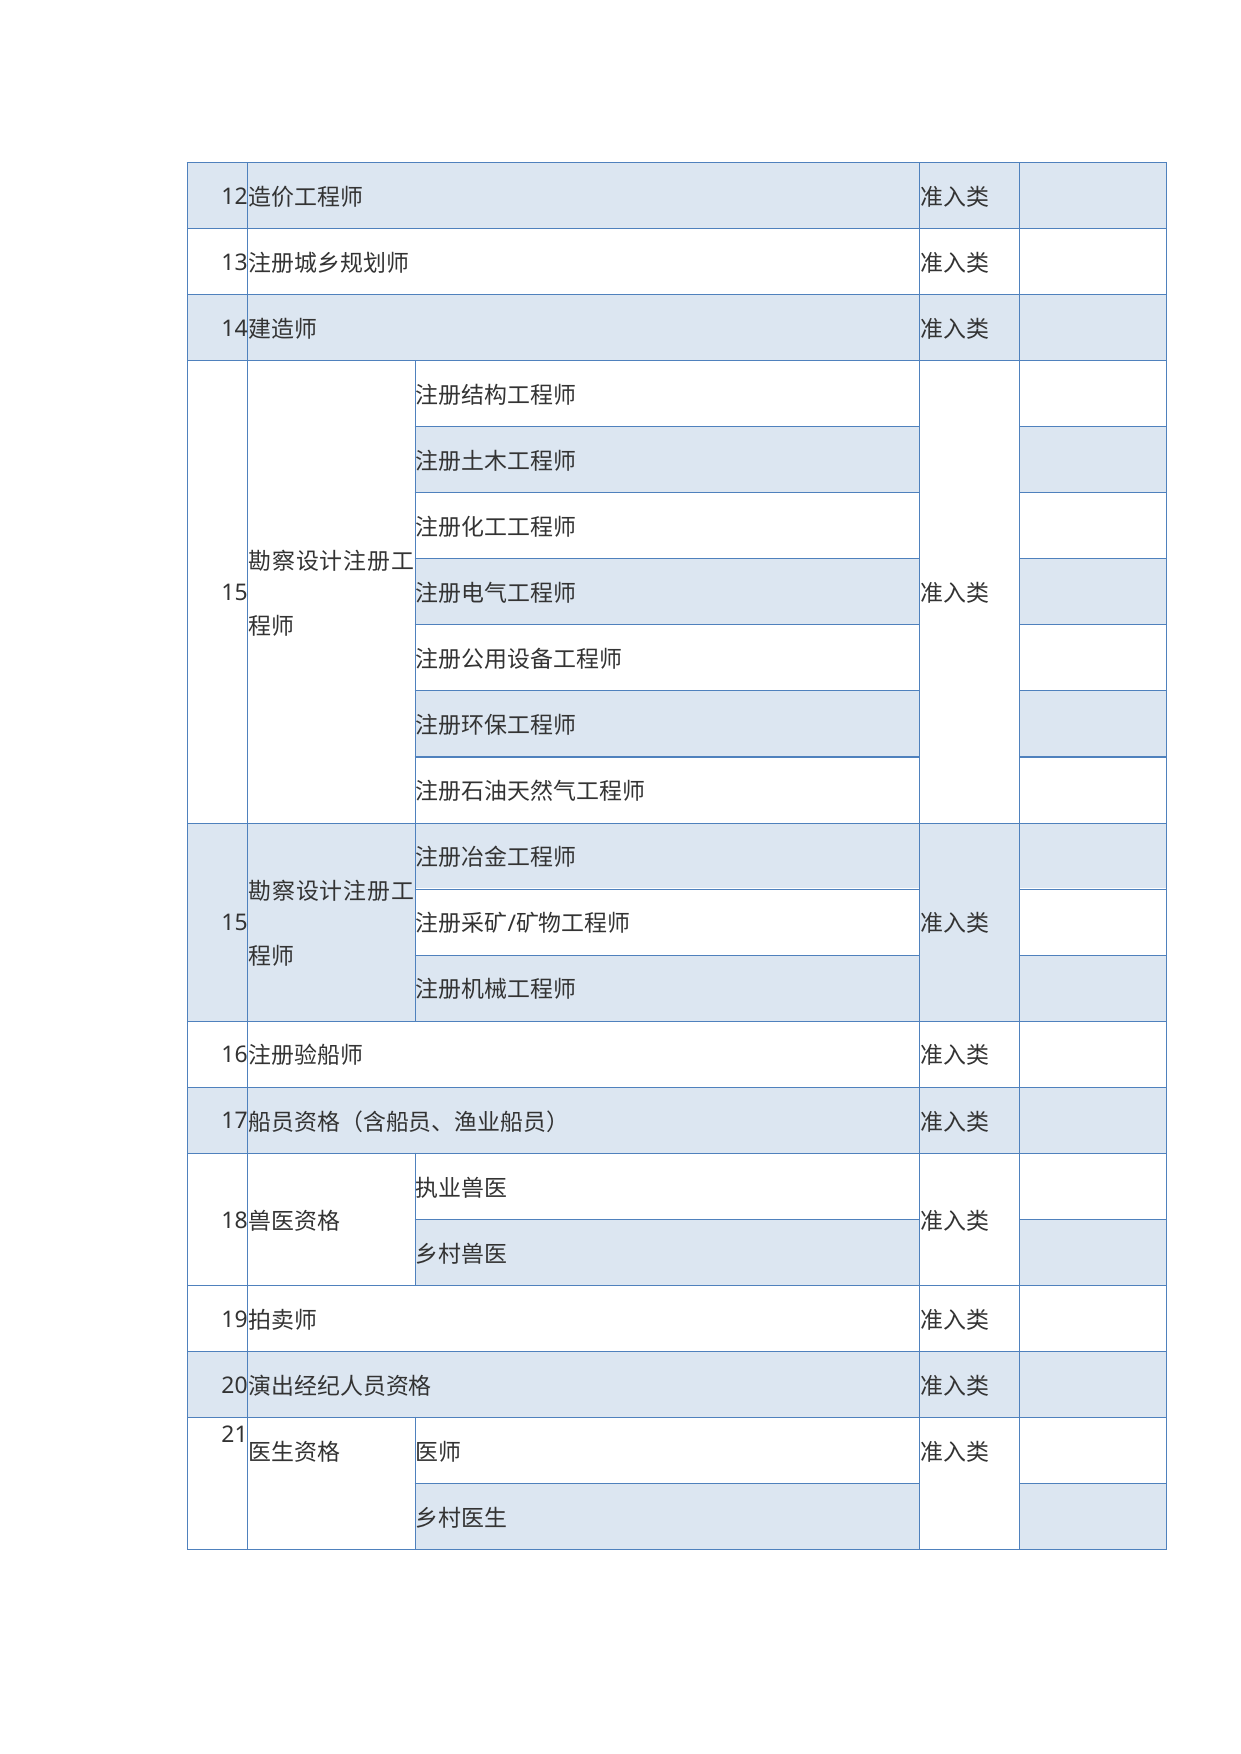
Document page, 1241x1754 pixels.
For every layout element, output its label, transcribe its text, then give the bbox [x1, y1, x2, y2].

table_cell [1020, 427, 1166, 492]
table_cell [1020, 824, 1166, 888]
table_cell [1020, 1286, 1166, 1351]
table_cell 船员资格（含船员、渔业船员） [248, 1088, 919, 1153]
table_cell 准入类 [920, 295, 1019, 360]
table_cell [1020, 956, 1166, 1021]
table_cell 准入类 [920, 163, 1019, 228]
table_cell [1020, 1418, 1166, 1483]
table_cell 准入类 [920, 1352, 1019, 1417]
table_cell 注册结构工程师 [416, 361, 919, 426]
table_cell [1020, 625, 1166, 690]
table_cell 14 [188, 295, 247, 360]
table_cell 18 [188, 1154, 247, 1285]
table_cell 注册机械工程师 [416, 956, 919, 1021]
table_cell [1020, 361, 1166, 426]
table_cell 造价工程师 [248, 163, 919, 228]
table_cell 勘察设计注册工程师 [248, 824, 415, 1021]
table_cell 注册电气工程师 [416, 559, 919, 624]
table_cell 演出经纪人员资格 [248, 1352, 919, 1417]
table_cell 建造师 [248, 295, 919, 360]
table_cell 勘察设计注册工程师 [248, 361, 415, 822]
table_cell 12 [188, 163, 247, 228]
table_cell 准入类 [920, 1022, 1019, 1087]
table_cell 21 [188, 1418, 247, 1549]
table_cell 准入类 [920, 1088, 1019, 1153]
table_cell 16 [188, 1022, 247, 1087]
table_cell 医生资格 [248, 1418, 415, 1549]
table_cell 准入类 [920, 1418, 1019, 1549]
table_cell 15 [188, 824, 247, 1021]
table_cell 准入类 [920, 1286, 1019, 1351]
table_cell 兽医资格 [248, 1154, 415, 1285]
table_cell 注册土木工程师 [416, 427, 919, 492]
table_cell 注册公用设备工程师 [416, 625, 919, 690]
table_cell [1020, 1352, 1166, 1417]
table_cell 准入类 [920, 824, 1019, 1021]
table_cell 注册验船师 [248, 1022, 919, 1087]
table_cell [1020, 493, 1166, 558]
table_cell [1020, 229, 1166, 294]
table_cell [1020, 691, 1166, 756]
table_cell 准入类 [920, 361, 1019, 822]
table_cell [1020, 1220, 1166, 1285]
table_cell 医师 [416, 1418, 919, 1483]
table_cell 注册采矿/矿物工程师 [416, 890, 919, 954]
table_cell 13 [188, 229, 247, 294]
table_cell 准入类 [920, 229, 1019, 294]
table_cell [1020, 1154, 1166, 1219]
table_cell [1020, 890, 1166, 954]
table_cell 准入类 [920, 1154, 1019, 1285]
table_cell 乡村医生 [416, 1484, 919, 1549]
table_cell [1020, 559, 1166, 624]
table_cell 19 [188, 1286, 247, 1351]
table_cell 注册冶金工程师 [416, 824, 919, 888]
table_cell 注册石油天然气工程师 [416, 758, 919, 822]
table_cell [1020, 163, 1166, 228]
table_cell [1020, 1088, 1166, 1153]
table_cell 注册城乡规划师 [248, 229, 919, 294]
table_cell 注册化工工程师 [416, 493, 919, 558]
table_cell 乡村兽医 [416, 1220, 919, 1285]
table_cell [1020, 1484, 1166, 1549]
table_cell 15 [188, 361, 247, 822]
table_cell 17 [188, 1088, 247, 1153]
table_cell [1020, 1022, 1166, 1087]
table_cell 执业兽医 [416, 1154, 919, 1219]
table_cell [1020, 295, 1166, 360]
table_cell 20 [188, 1352, 247, 1417]
table_cell [1020, 758, 1166, 822]
table_cell 拍卖师 [248, 1286, 919, 1351]
table_cell 注册环保工程师 [416, 691, 919, 756]
